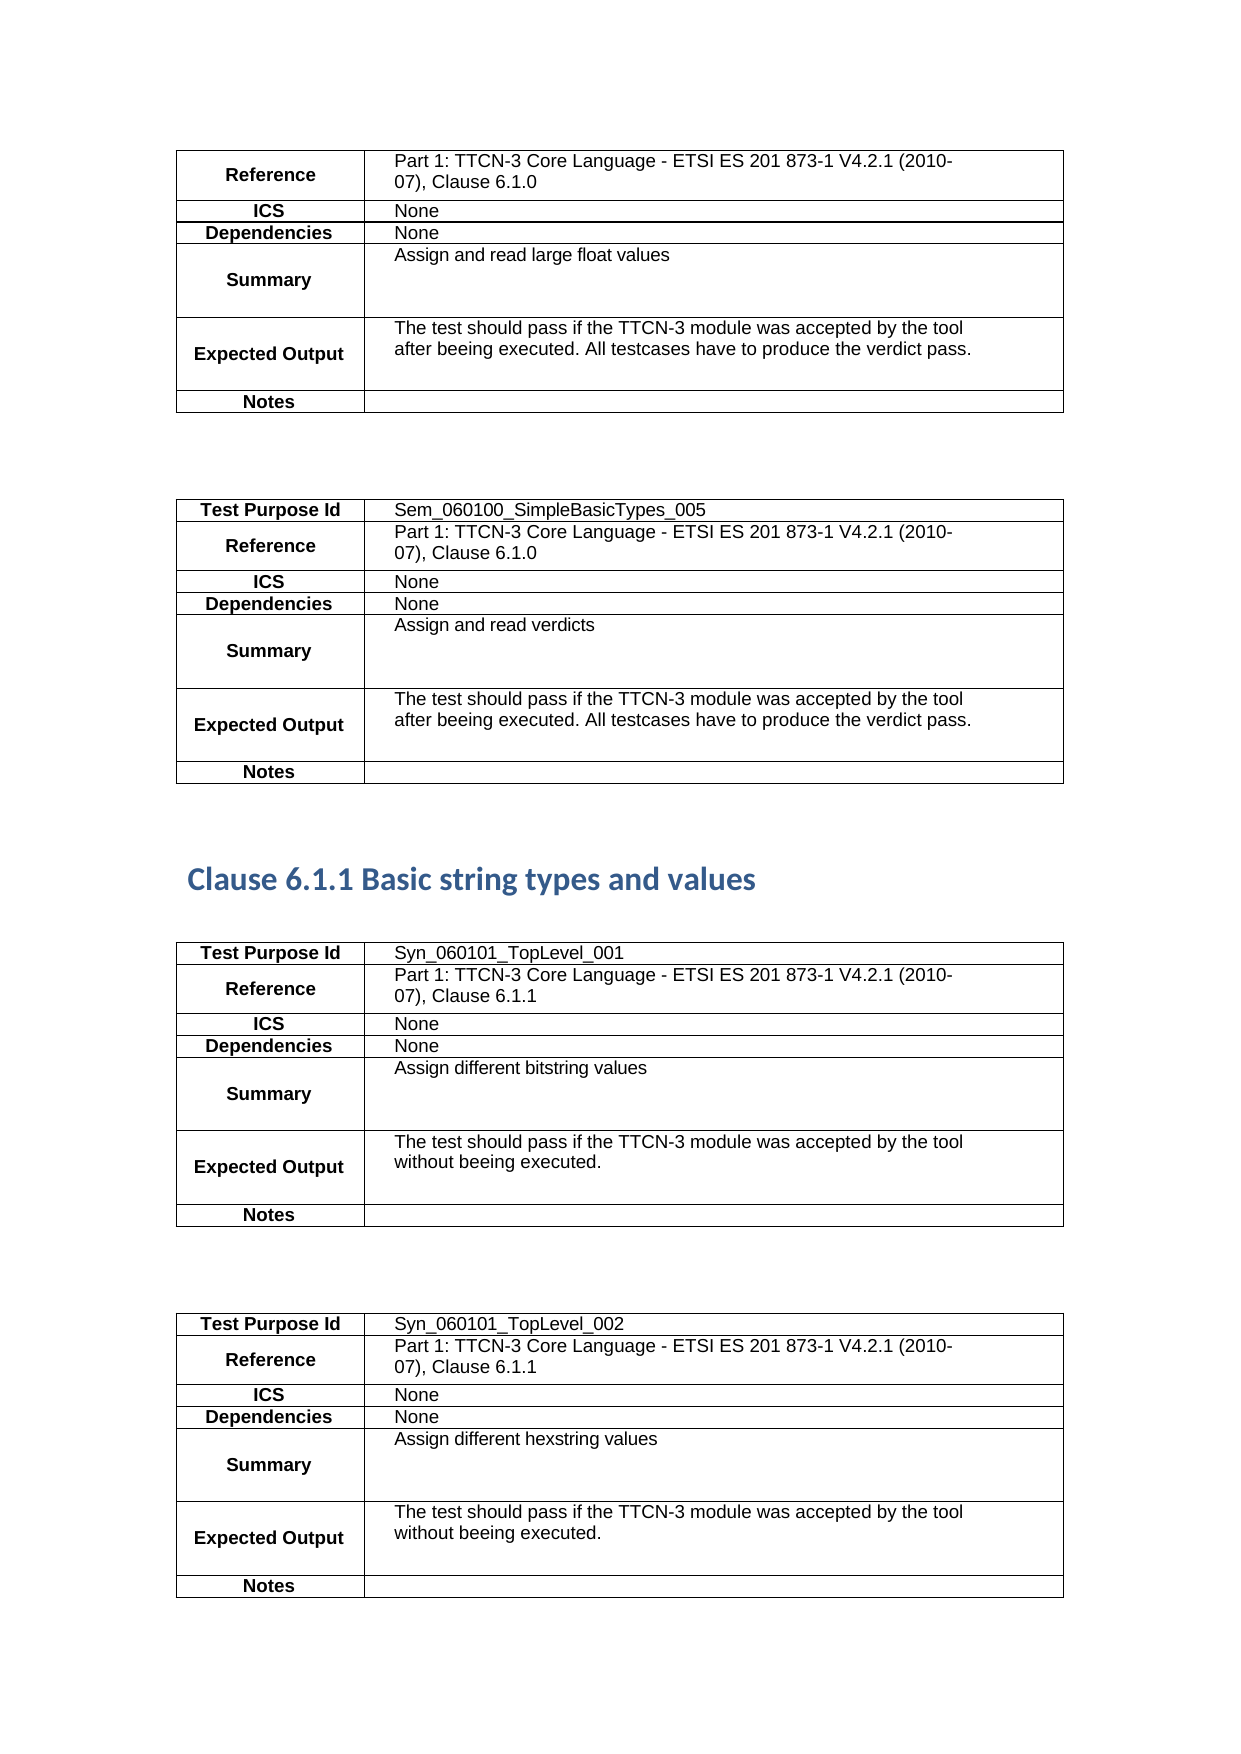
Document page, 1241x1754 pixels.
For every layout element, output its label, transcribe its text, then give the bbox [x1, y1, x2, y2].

table_cell None [365, 223, 1063, 243]
table_header Sem_060100_SimpleBasicTypes_005 [365, 500, 1063, 521]
table_cell Assign and read verdicts [365, 615, 1063, 687]
table_cell Assign different bitstring values [365, 1058, 1063, 1130]
table_cell None [365, 1385, 1063, 1406]
table_cell Expected Output [177, 1131, 364, 1204]
table_cell [365, 1205, 1063, 1226]
table_cell Assign and read large float values [365, 244, 1063, 317]
table_cell ICS [177, 201, 364, 221]
table_header Test Purpose Id [177, 943, 364, 964]
table_cell Reference [177, 151, 364, 199]
table_cell Reference [177, 1336, 364, 1384]
table_cell Reference [177, 965, 364, 1013]
table_cell ICS [177, 1014, 364, 1035]
table_cell ICS [177, 571, 364, 592]
table_cell Dependencies [177, 1036, 364, 1057]
table_cell None [365, 1014, 1063, 1035]
table_cell Notes [177, 391, 364, 412]
table_cell [365, 391, 1063, 412]
table_header Syn_060101_TopLevel_002 [365, 1314, 1063, 1334]
subtitle Clause 6.1.1 Basic string types and values [187, 858, 1053, 899]
table_cell Notes [177, 1205, 364, 1226]
table_cell None [365, 1407, 1063, 1428]
table_cell Part 1: TTCN-3 Core Language - ETSI ES 201 873-1 V4.2.1 (2010-07), Clause 6.1.1 [365, 1336, 1063, 1384]
table_cell Dependencies [177, 223, 364, 243]
table_cell Assign different hexstring values [365, 1429, 1063, 1501]
table_cell [365, 1576, 1063, 1597]
table_cell Part 1: TTCN-3 Core Language - ETSI ES 201 873-1 V4.2.1 (2010-07), Clause 6.1.1 [365, 965, 1063, 1013]
table_cell Part 1: TTCN-3 Core Language - ETSI ES 201 873-1 V4.2.1 (2010-07), Clause 6.1.0 [365, 522, 1063, 570]
table_cell Expected Output [177, 1502, 364, 1575]
table_cell The test should pass if the TTCN-3 module was accepted by the tool without beeing executed. [365, 1502, 1063, 1575]
table_header Test Purpose Id [177, 500, 364, 521]
table_cell Summary [177, 1058, 364, 1130]
table_cell Expected Output [177, 689, 364, 761]
table_cell [365, 762, 1063, 783]
table_header Syn_060101_TopLevel_001 [365, 943, 1063, 964]
table_cell None [365, 571, 1063, 592]
table_cell Expected Output [177, 318, 364, 390]
table_cell None [365, 1036, 1063, 1057]
table_cell ICS [177, 1385, 364, 1406]
table_cell Dependencies [177, 1407, 364, 1428]
table_cell The test should pass if the TTCN-3 module was accepted by the tool after beeing executed. All testcases have to produce the verdict pass. [365, 318, 1063, 390]
table_cell None [365, 201, 1063, 221]
table_header Test Purpose Id [177, 1314, 364, 1334]
table_cell None [365, 593, 1063, 614]
table_cell Summary [177, 615, 364, 687]
table_cell Reference [177, 522, 364, 570]
table_cell Notes [177, 762, 364, 783]
table_cell Notes [177, 1576, 364, 1597]
table_cell The test should pass if the TTCN-3 module was accepted by the tool after beeing executed. All testcases have to produce the verdict pass. [365, 689, 1063, 761]
table_cell Part 1: TTCN-3 Core Language - ETSI ES 201 873-1 V4.2.1 (2010-07), Clause 6.1.0 [365, 151, 1063, 199]
table_cell Dependencies [177, 593, 364, 614]
table_cell Summary [177, 1429, 364, 1501]
table_cell Summary [177, 244, 364, 317]
table_cell The test should pass if the TTCN-3 module was accepted by the tool without beeing executed. [365, 1131, 1063, 1204]
